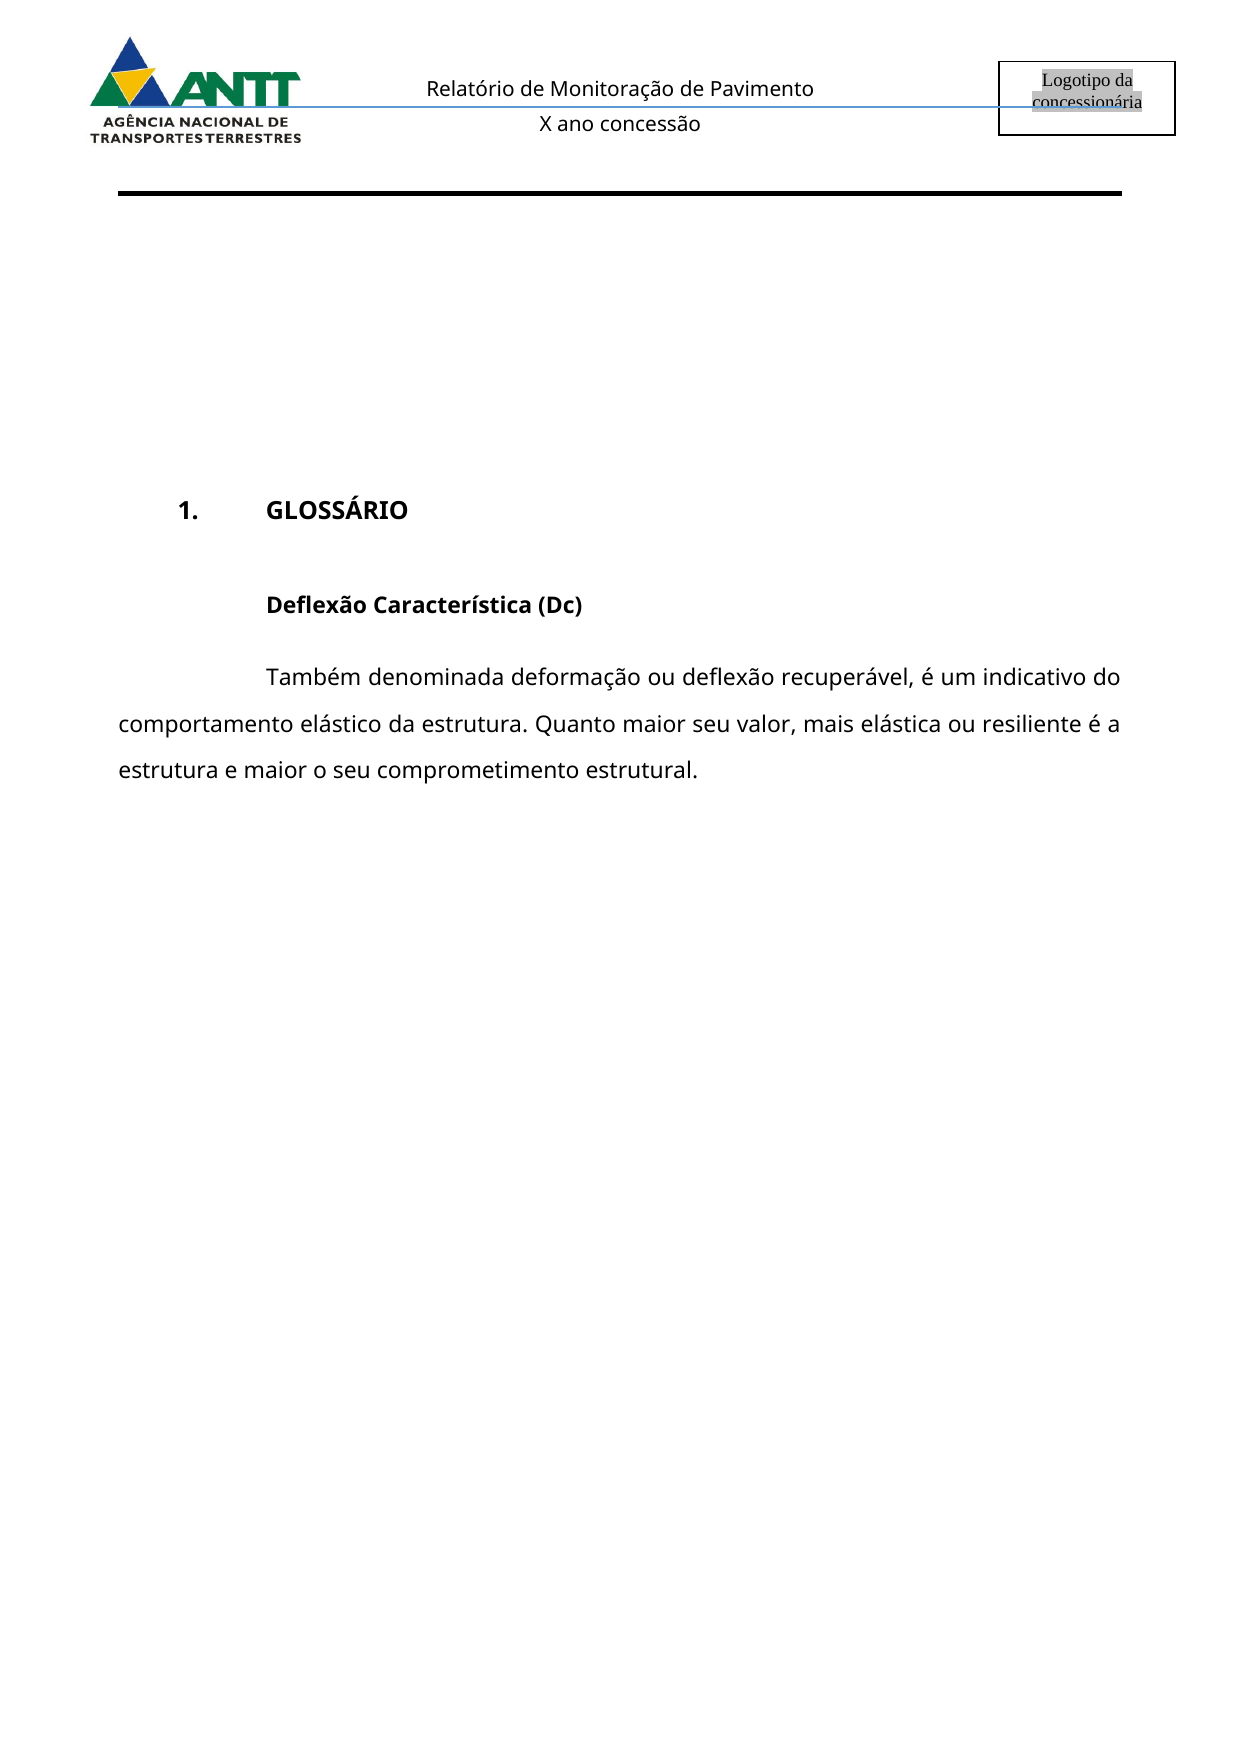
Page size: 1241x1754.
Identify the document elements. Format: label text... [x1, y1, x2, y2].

picture [86, 33, 305, 148]
text Também denominada deformação ou deflexão recuperável, é um indicativo do comportamento elástico da estrutura. Quanto maior seu valor, mais elástica ou resiliente é a estrutura e maior o seu comprometimento estrutural. [118, 661, 1122, 786]
list GLOSSÁRIO [118, 492, 1122, 526]
text Deflexão Característica (Dc) [118, 589, 1122, 620]
